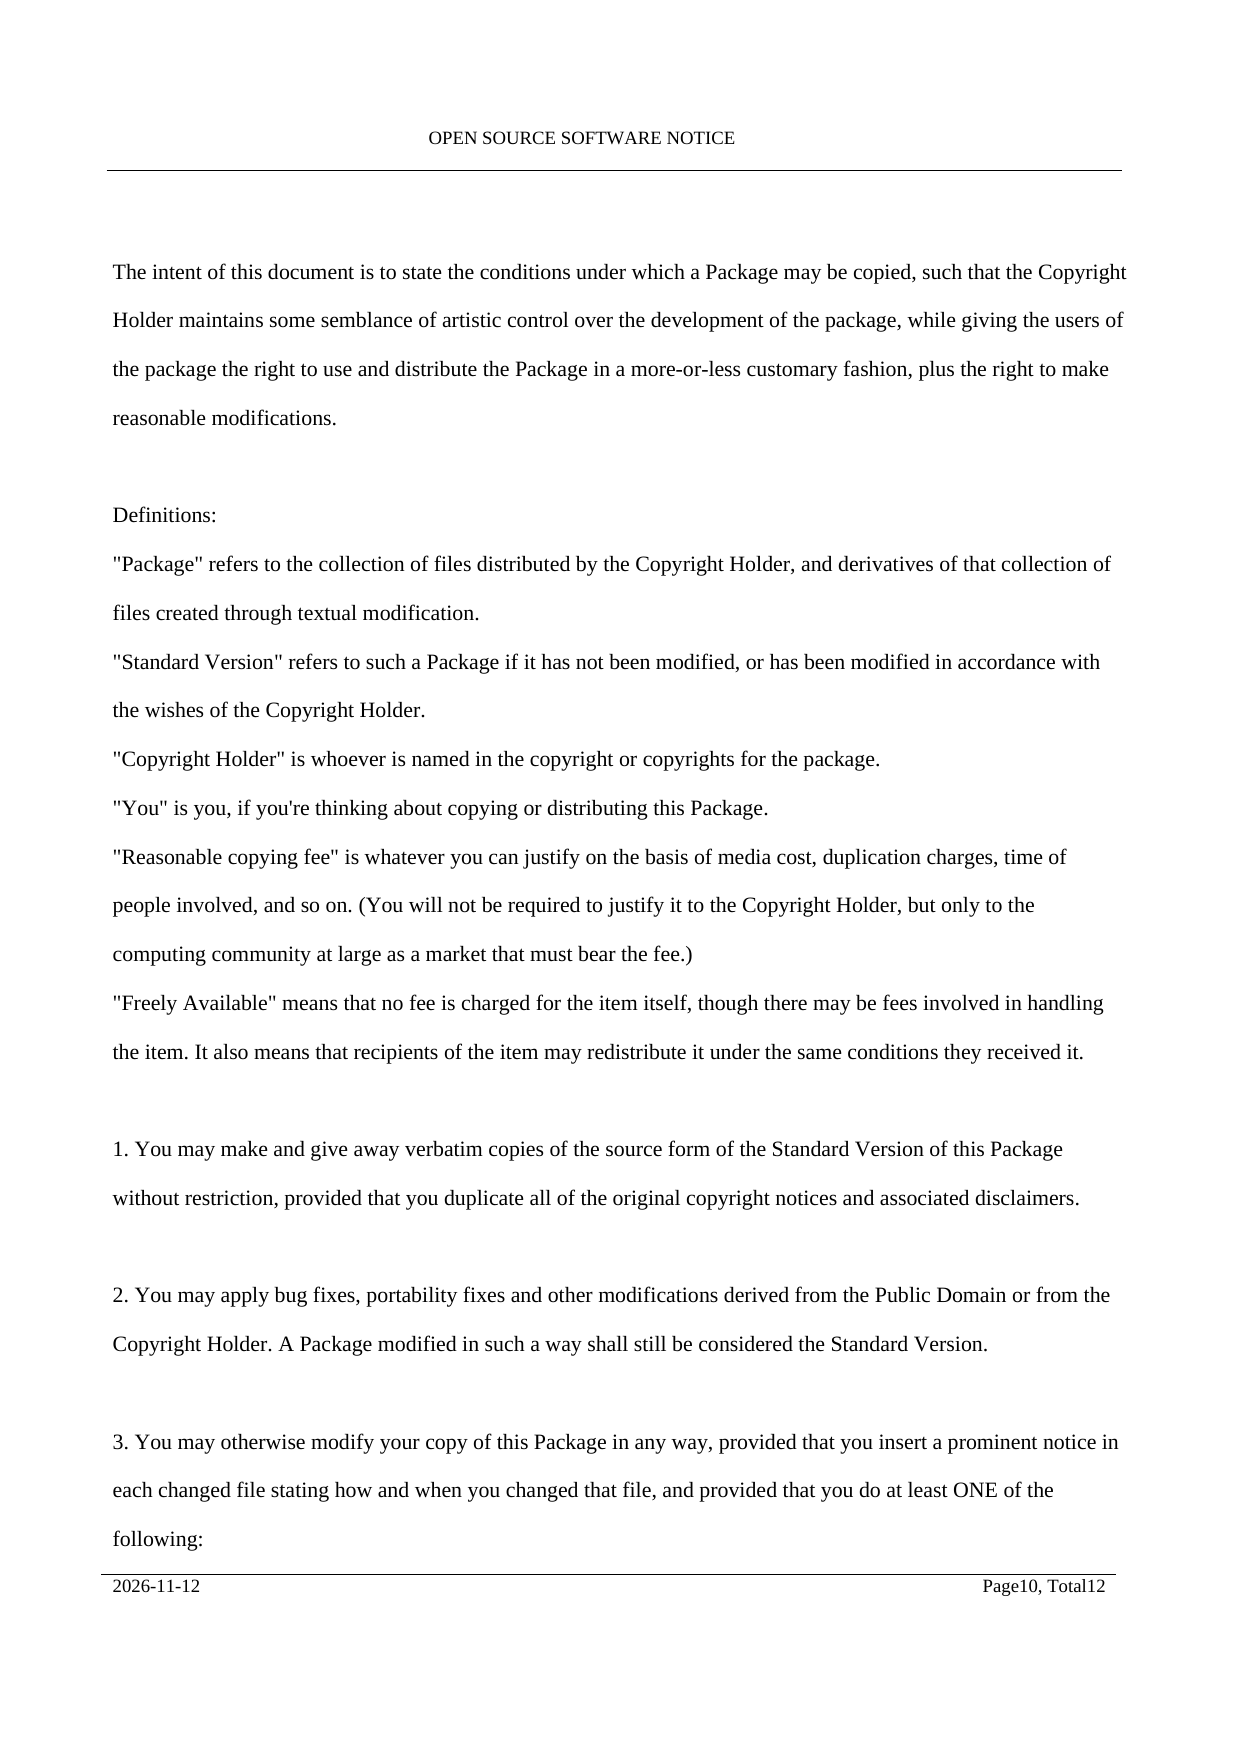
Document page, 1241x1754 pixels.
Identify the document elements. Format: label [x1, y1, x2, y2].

text [112, 206, 1128, 1555]
